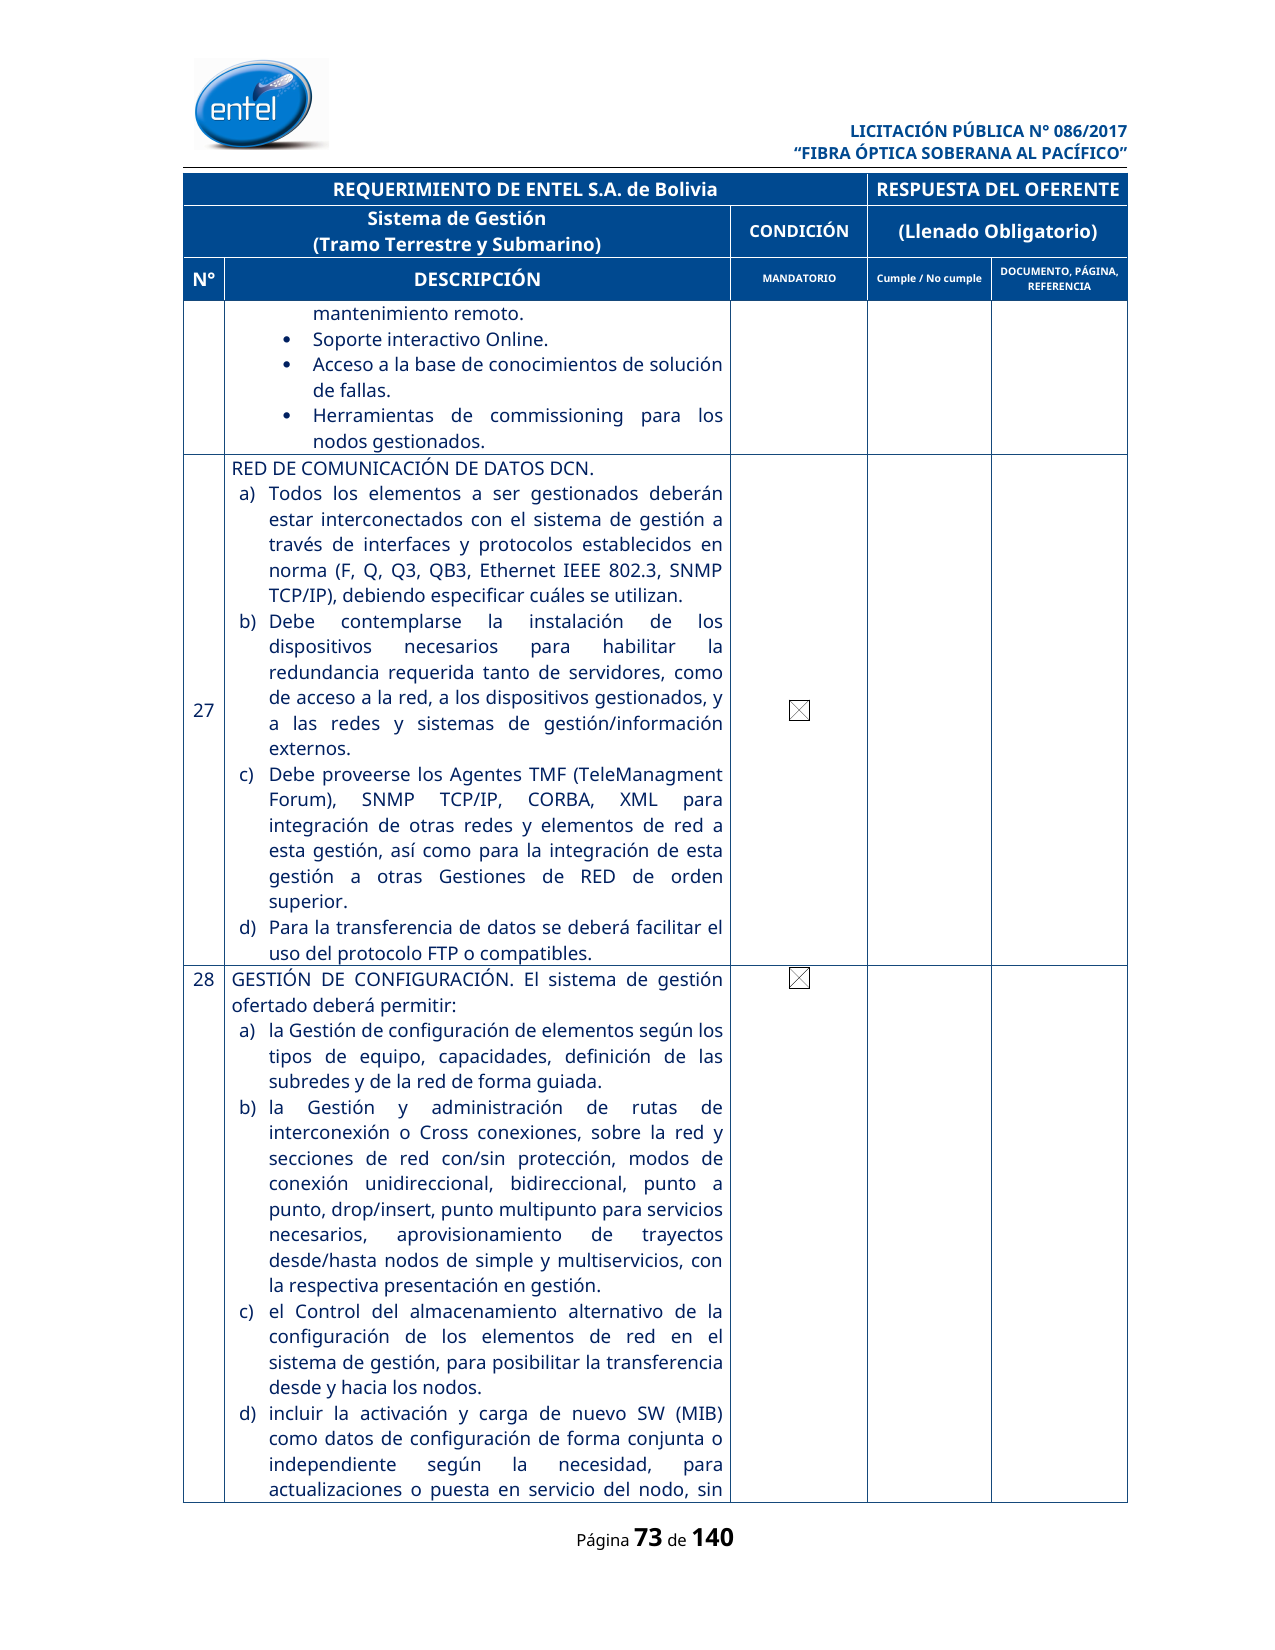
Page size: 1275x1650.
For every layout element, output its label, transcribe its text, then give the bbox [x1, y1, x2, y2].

table_cell [868, 966, 991, 1502]
table_cell (Llenado Obligatorio) [868, 206, 1127, 257]
table_cell 26 [184, 301, 224, 454]
table_cell N° [184, 258, 224, 300]
picture [194, 58, 330, 150]
table_cell [992, 301, 1127, 454]
table_header REQUERIMIENTO DE ENTEL S.A. de Bolivia [184, 174, 867, 205]
table_cell MANDATORIO [731, 258, 867, 300]
table_cell Sistema de Gestión (Tramo Terrestre y Submarino) [184, 206, 730, 257]
table_cell [868, 301, 991, 454]
table_cell [992, 966, 1127, 1502]
table_header RESPUESTA DEL OFERENTE [868, 174, 1127, 205]
table_cell 27 [184, 455, 224, 965]
table_cell DESCRIPCIÓN [225, 258, 730, 300]
table_cell Cumple / No cumple [868, 258, 991, 300]
table_cell 28 [184, 966, 224, 1502]
table_cell RED DE COMUNICACIÓN DE DATOS DCN. Todos los elementos a ser gestionados deberán estar interconectados con el sistema de gestión a través de interfaces y protocolos establecidos en norma (F, Q, Q3, QB3, Ethernet IEEE 802.3, SNMP TCP/IP), debiendo especificar cuáles se utilizan. Debe contemplarse la instalación de los dispositivos necesarios para habilitar la redundancia requerida tanto de servidores, como de acceso a la red, a los dispositivos gestionados, y a las redes y sistemas de gestión/información externos. Debe proveerse los Agentes TMF (TeleManagment Forum), SNMP TCP/IP, CORBA, XML para integración de otras redes y elementos de red a esta gestión, así como para la integración de esta gestión a otras Gestiones de RED de orden superior. Para la transferencia de datos se deberá facilitar el uso del protocolo FTP o compatibles. [225, 455, 730, 965]
table_cell [731, 301, 867, 454]
table_cell CONDICIÓN [731, 206, 867, 257]
table_cell DOCUMENTO, PÁGINA, REFERENCIA [992, 258, 1127, 300]
table_cell [731, 966, 867, 1502]
table_cell [992, 455, 1127, 965]
table_cell [868, 455, 991, 965]
table_cell [731, 455, 867, 965]
